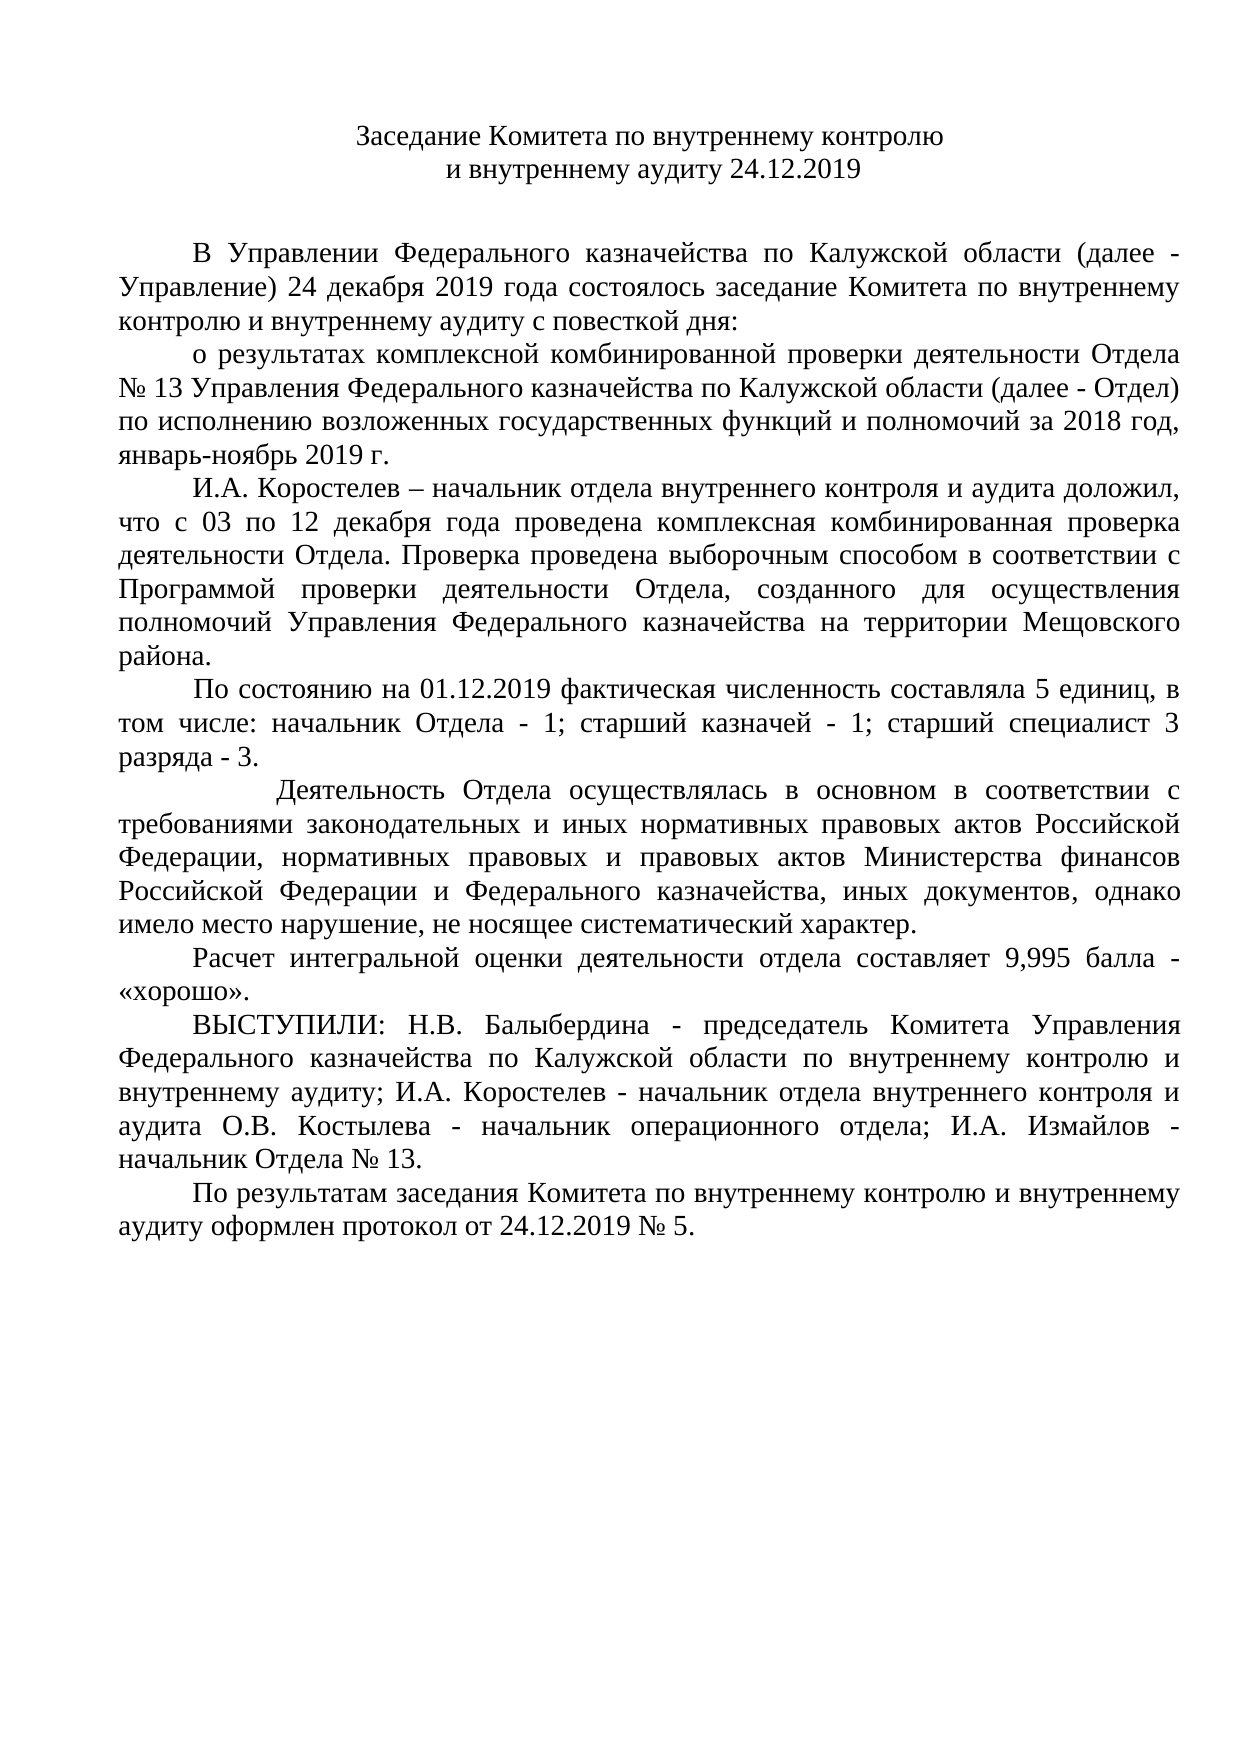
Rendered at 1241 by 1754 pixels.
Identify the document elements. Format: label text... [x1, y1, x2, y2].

text о результатах комплексной комбинированной проверки деятельности Отдела № 13 Управления Федерального казначейства по Калужской области (далее - Отдел) по исполнению возложенных государственных функций и полномочий за 2018 год, январь-ноябрь 2019 г. [118, 336, 1181, 470]
text и внутреннему аудиту 24.12.2019 [118, 152, 1181, 185]
text Расчет интегральной оценки деятельности отдела составляет 9,995 балла - «хорошо». [118, 940, 1181, 1007]
text По результатам заседания Комитета по внутреннему контролю и внутреннему аудиту оформлен протокол от 24.12.2019 № 5. [118, 1175, 1181, 1242]
text Заседание Комитета по внутреннему контролю [118, 118, 1181, 152]
text И.А. Коростелев – начальник отдела внутреннего контроля и аудита доложил, что с 03 по 12 декабря года проведена комплексная комбинированная проверка деятельности Отдела. Проверка проведена выборочным способом в соответствии с Программой проверки деятельности Отдела, созданного для осуществления полномочий Управления Федерального казначейства на территории Мещовского района. [118, 470, 1181, 672]
text В Управлении Федерального казначейства по Калужской области (далее - Управление) 24 декабря 2019 года состоялось заседание Комитета по внутреннему контролю и внутреннему аудиту с повесткой дня: [118, 236, 1181, 336]
text Деятельность Отдела осуществлялась в основном в соответствии с требованиями законодательных и иных нормативных правовых актов Российской Федерации, нормативных правовых и правовых актов Министерства финансов Российской Федерации и Федерального казначейства, иных документов, однако имело место нарушение, не носящее систематический характер. [118, 772, 1181, 940]
text ВЫСТУПИЛИ: Н.В. Балыбердина - председатель Комитета Управления Федерального казначейства по Калужской области по внутреннему контролю и внутреннему аудиту; И.А. Коростелев - начальник отдела внутреннего контроля и аудита О.В. Костылева - начальник операционного отдела; И.А. Измайлов - начальник Отдела № 13. [118, 1007, 1181, 1175]
text По состоянию на 01.12.2019 фактическая численность составляла 5 единиц, в том числе: начальник Отдела - 1; старший казначей - 1; старший специалист 3 разряда - 3. [118, 672, 1181, 772]
